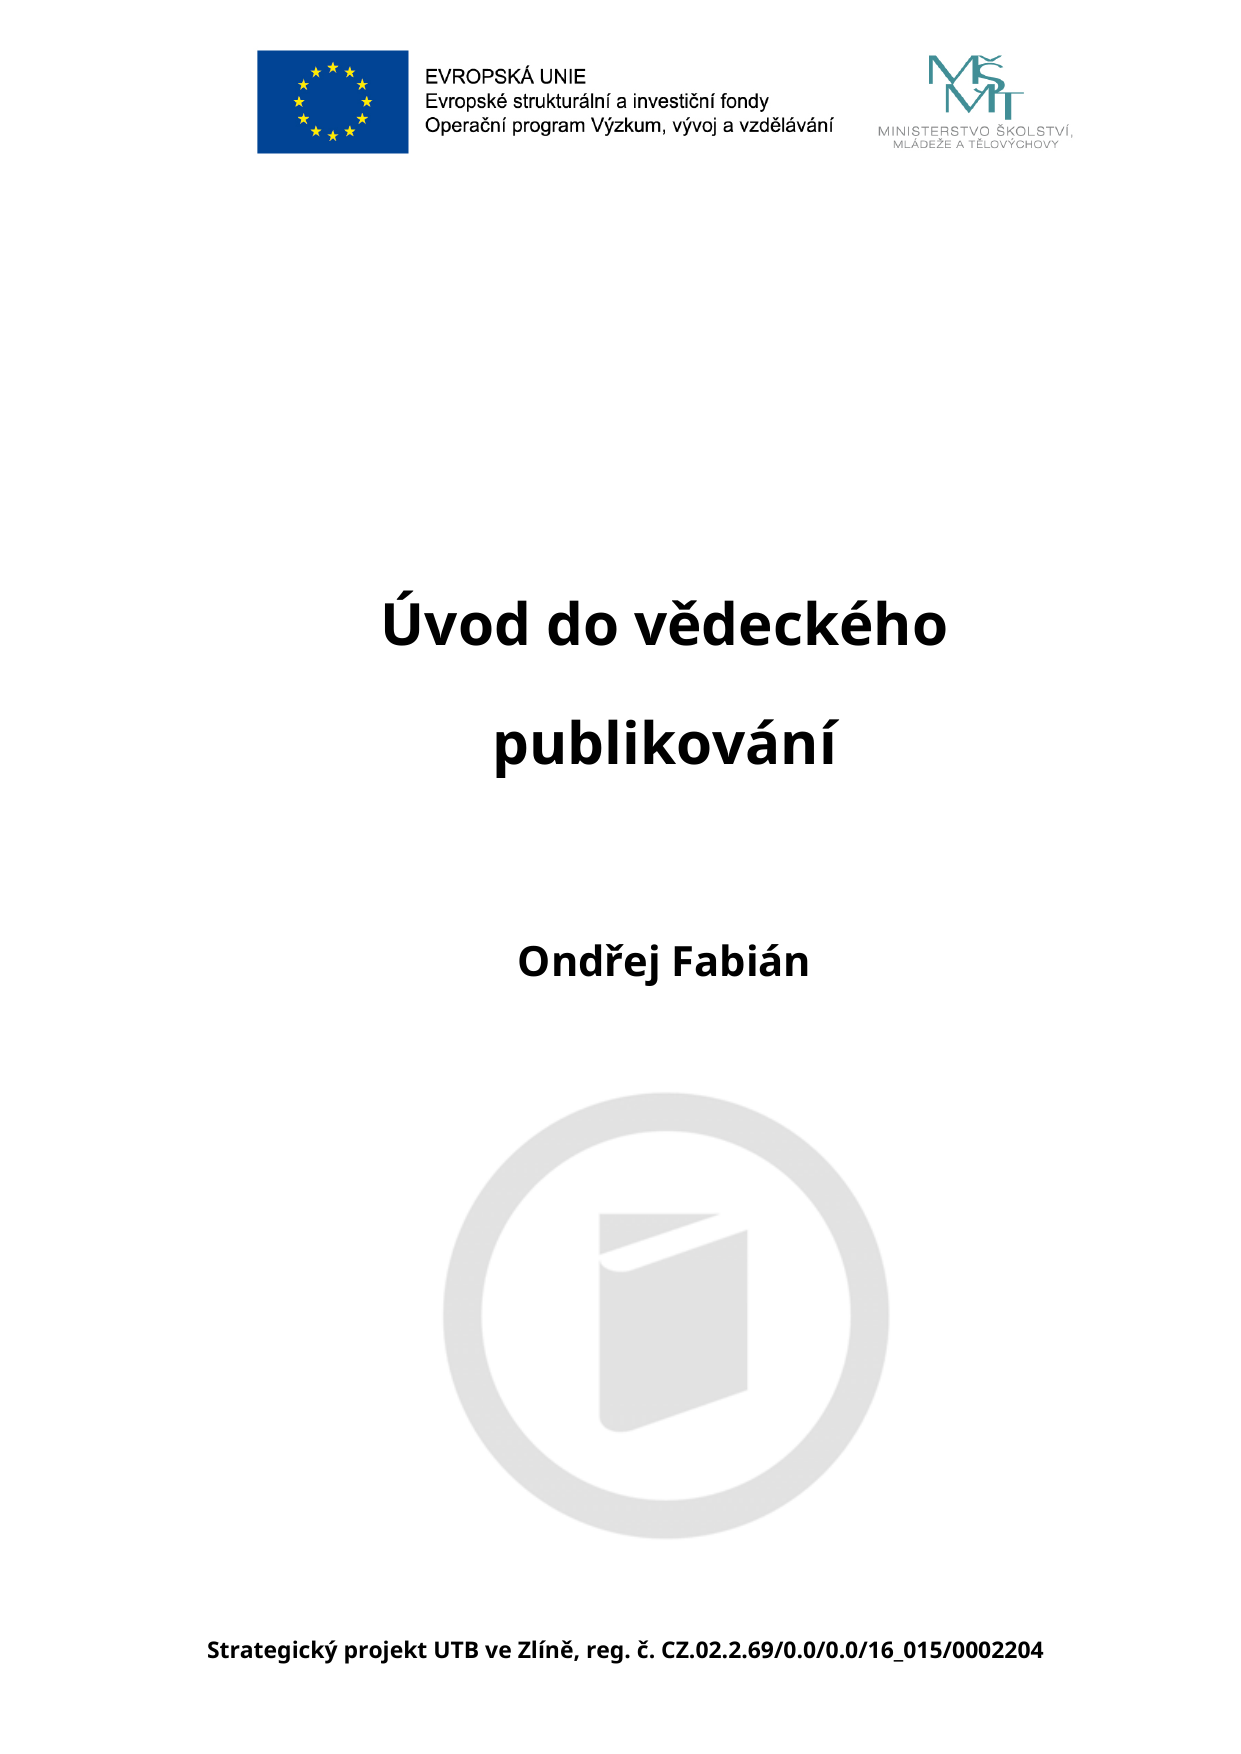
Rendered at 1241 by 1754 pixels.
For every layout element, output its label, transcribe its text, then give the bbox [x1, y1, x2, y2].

text Ondřej Fabián [207, 931, 1122, 988]
picture [206, 0, 1123, 204]
text Úvod do vědeckého publikování [207, 583, 1122, 782]
picture [428, 1083, 901, 1551]
